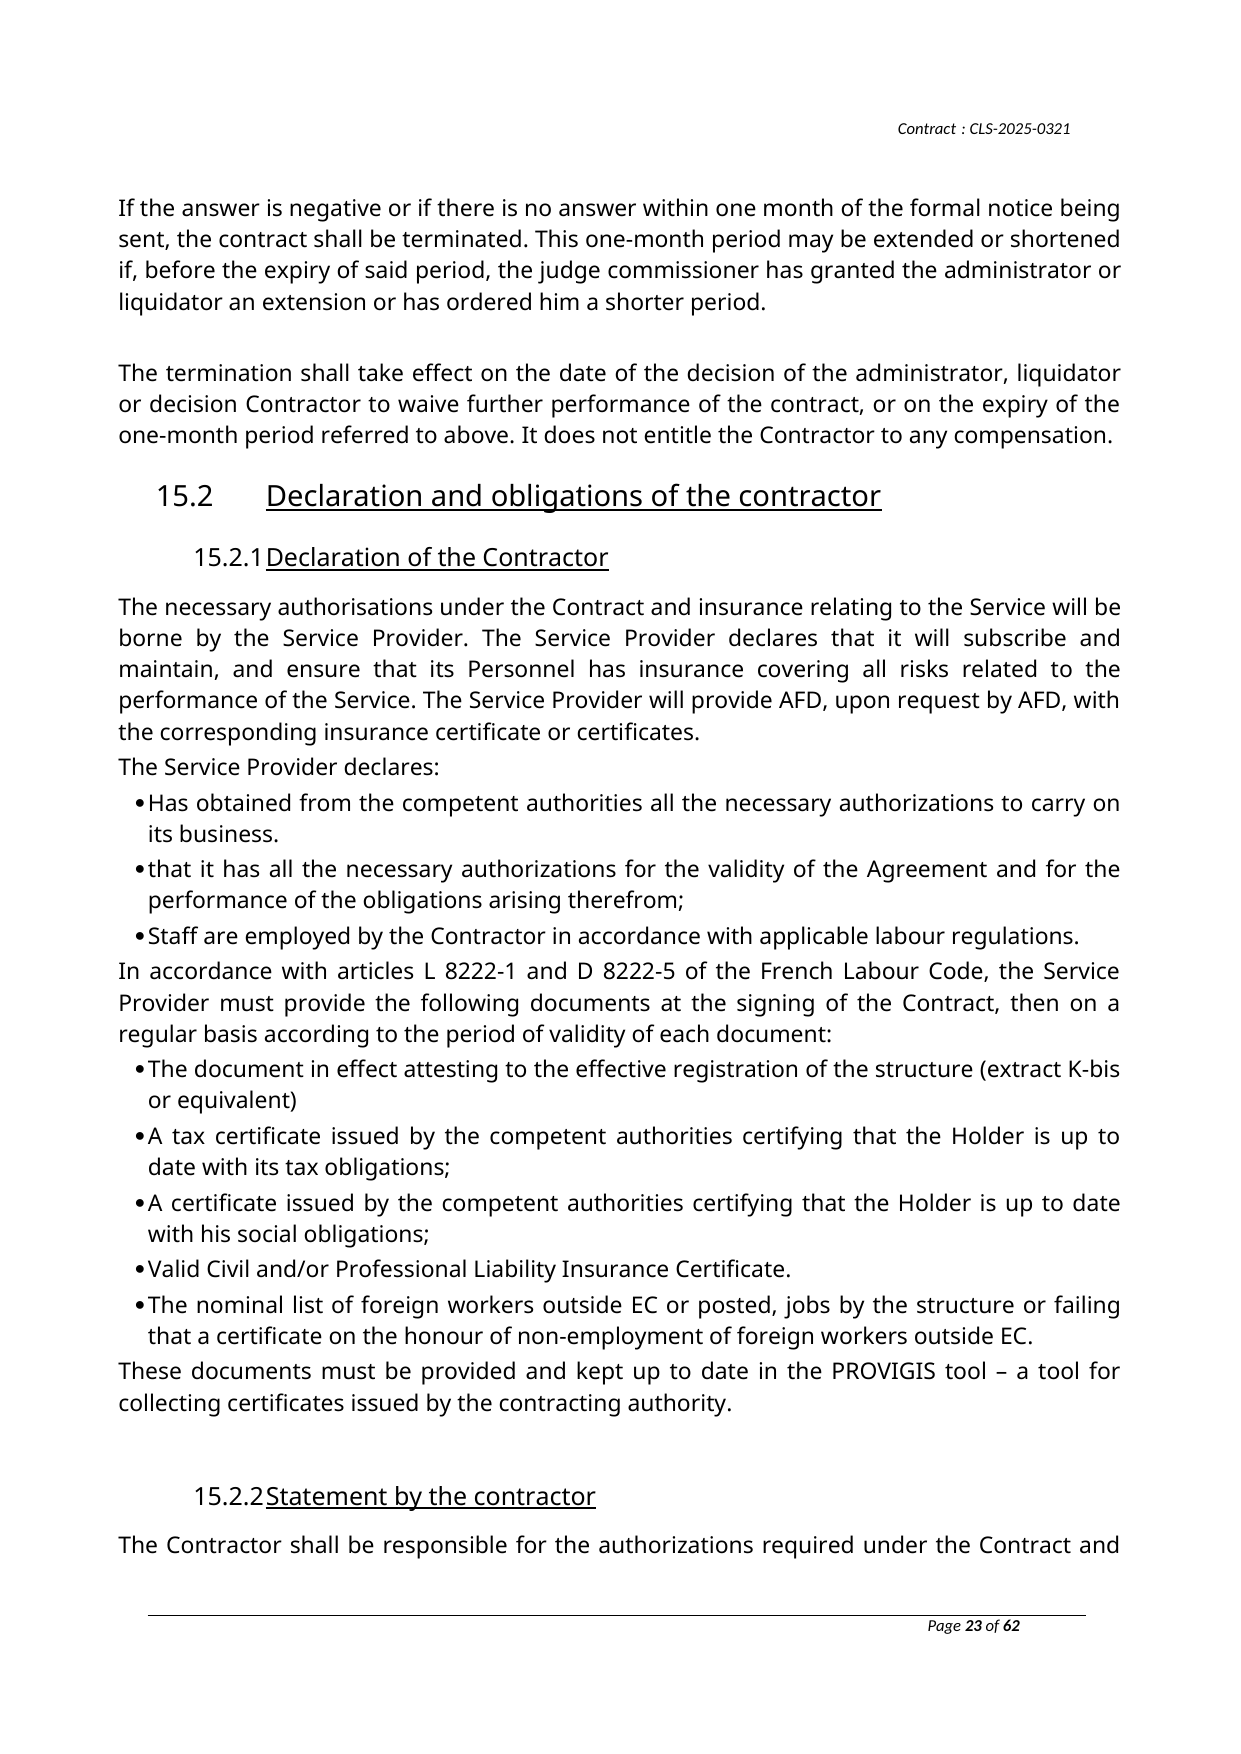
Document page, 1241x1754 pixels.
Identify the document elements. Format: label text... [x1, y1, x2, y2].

text Declaration of the Contractor [193, 540, 1122, 574]
text The termination shall take effect on the date of the decision of the administrator, liquidator or decision Contractor to waive further performance of the contract, or on the expiry of the one-month period referred to above. It does not entitle the Contractor to any compensation. [118, 357, 1122, 450]
text The necessary authorisations under the Contract and insurance relating to the Service will be borne by the Service Provider. The Service Provider declares that it will subscribe and maintain, and ensure that its Personnel has insurance covering all risks related to the performance of the Service. The Service Provider will provide AFD, upon request by AFD, with the corresponding insurance certificate or certificates. [118, 591, 1122, 747]
text Declaration and obligations of the contractor [156, 475, 1122, 515]
text The Service Provider declares: [118, 751, 1122, 782]
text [118, 1529, 1122, 1560]
text These documents must be provided and kept up to date in the PROVIGIS tool – a tool for collecting certificates issued by the contracting authority. [118, 1355, 1122, 1418]
list Valid Civil and/or Professional Liability Insurance Certificate. [136, 1253, 1122, 1284]
list The nominal list of foreign workers outside EC or posted, jobs by the structure or failing that a certificate on the honour of non-employment of foreign workers outside EC. [136, 1289, 1122, 1351]
text In accordance with articles L 8222-1 and D 8222-5 of the French Labour Code, the Service Provider must provide the following documents at the signing of the Contract, then on a regular basis according to the period of validity of each document: [118, 955, 1122, 1049]
list Has obtained from the competent authorities all the necessary authorizations to carry on its business. [136, 787, 1122, 849]
list A tax certificate issued by the competent authorities certifying that the Holder is up to date with its tax obligations; [136, 1120, 1122, 1182]
text Statement by the contractor [193, 1478, 1122, 1512]
text If the answer is negative or if there is no answer within one month of the formal notice being sent, the contract shall be terminated. This one-month period may be extended or shortened if, before the expiry of said period, the judge commissioner has granted the administrator or liquidator an extension or has ordered him a shorter period. [118, 192, 1122, 317]
list Staff are employed by the Contractor in accordance with applicable labour regulations. [136, 920, 1122, 951]
list The document in effect attesting to the effective registration of the structure (extract K-bis or equivalent) [136, 1053, 1122, 1116]
list that it has all the necessary authorizations for the validity of the Agreement and for the performance of the obligations arising therefrom; [136, 853, 1122, 916]
list A certificate issued by the competent authorities certifying that the Holder is up to date with his social obligations; [136, 1187, 1122, 1249]
